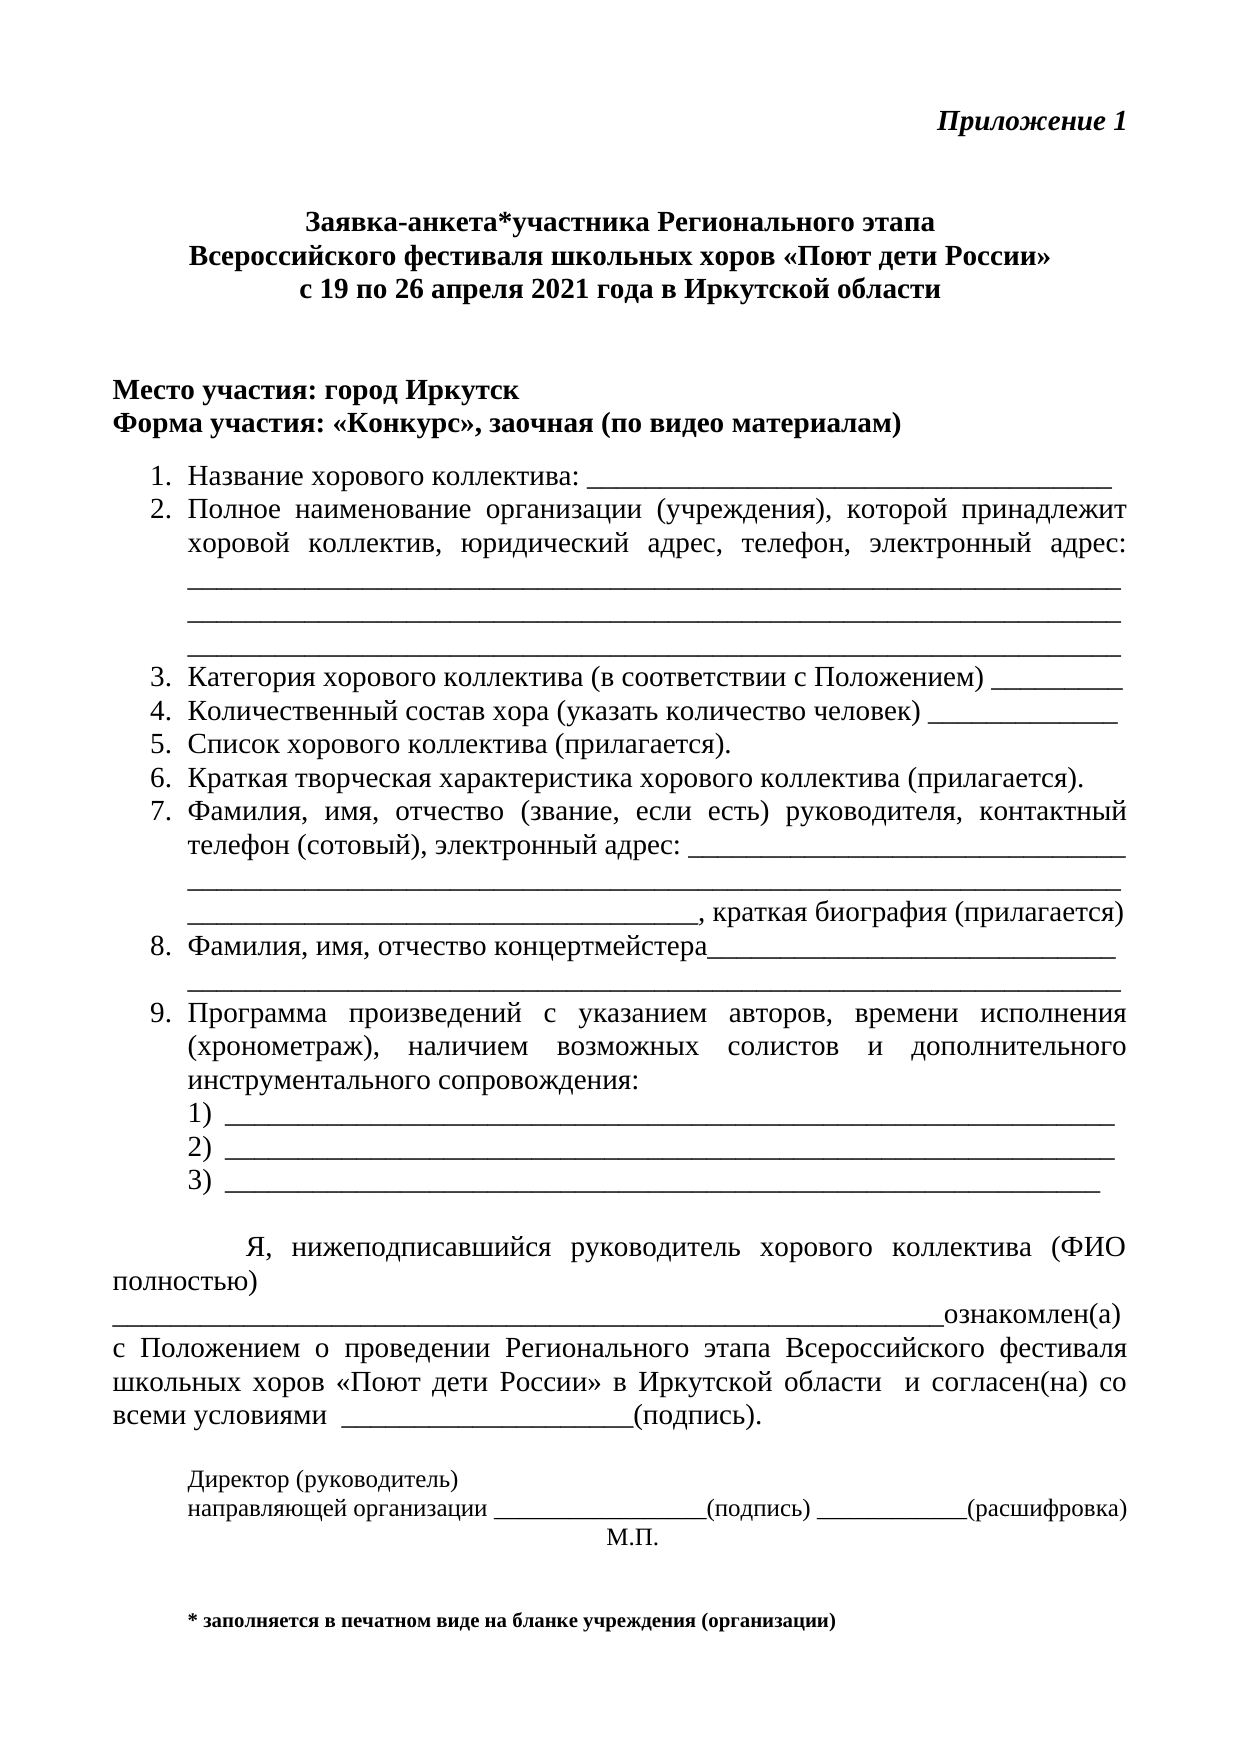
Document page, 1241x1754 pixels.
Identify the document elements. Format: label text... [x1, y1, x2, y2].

text с 19 по 26 апреля 2021 года в Иркутской области [112, 271, 1128, 305]
text Приложение 1 [112, 103, 1128, 137]
text Всероссийского фестиваля школьных хоров «Поют дети России» [112, 238, 1128, 271]
list _____________________________________________________________ [187, 1129, 1128, 1162]
list Количественный состав хора (указать количество человек) _____________ [150, 693, 1128, 726]
list Фамилия, имя, отчество (звание, если есть) руководителя, контактный телефон (сотовый), электронный адрес: ______________________________ [150, 793, 1128, 861]
list Название хорового коллектива: ____________________________________ [150, 458, 1128, 492]
text Заявка-анкета*участника Регионального этапа [112, 204, 1128, 238]
text ________________________________________________________________ [187, 961, 1128, 995]
text Место участия: город Иркутск [112, 372, 1128, 405]
text Директор (руководитель) [187, 1464, 1128, 1493]
list Фамилия, имя, отчество концертмейстера____________________________ [150, 928, 1128, 961]
list _____________________________________________________________ [187, 1095, 1128, 1129]
text Я, нижеподписавшийся руководитель хорового коллектива (ФИО полностью) _________________________________________________________ознакомлен(а) с Положением о проведении Регионального этапа Всероссийского фестиваля школьных хоров «Поют дети России» в Иркутской области и согласен(на) со всеми условиями ____________________(подпись). [112, 1229, 1128, 1431]
list Программа произведений с указанием авторов, времени исполнения (хронометраж), наличием возможных солистов и дополнительного инструментального сопровождения: [150, 995, 1128, 1095]
list Категория хорового коллектива (в соответствии с Положением) _________ [150, 659, 1128, 693]
text М.П. [187, 1522, 1128, 1551]
list Краткая творческая характеристика хорового коллектива (прилагается). [150, 760, 1128, 793]
list Список хорового коллектива (прилагается). [150, 726, 1128, 760]
text ___________________________________________________________________________________________________, краткая биография (прилагается) [187, 861, 1128, 928]
text * заполняется в печатном виде на бланке учреждения (организации) [187, 1608, 1128, 1632]
list Полное наименование организации (учреждения), которой принадлежит хоровой коллектив, юридический адрес, телефон, электронный адрес: ________________________________________________________________________________________________________________________________________________________________________________________________ [150, 492, 1128, 659]
text Форма участия: «Конкурс», заочная (по видео материалам) [112, 405, 1128, 439]
list ____________________________________________________________ [187, 1162, 1128, 1196]
text направляющей организации _________________(подпись) ____________(расшифровка) [187, 1493, 1128, 1522]
